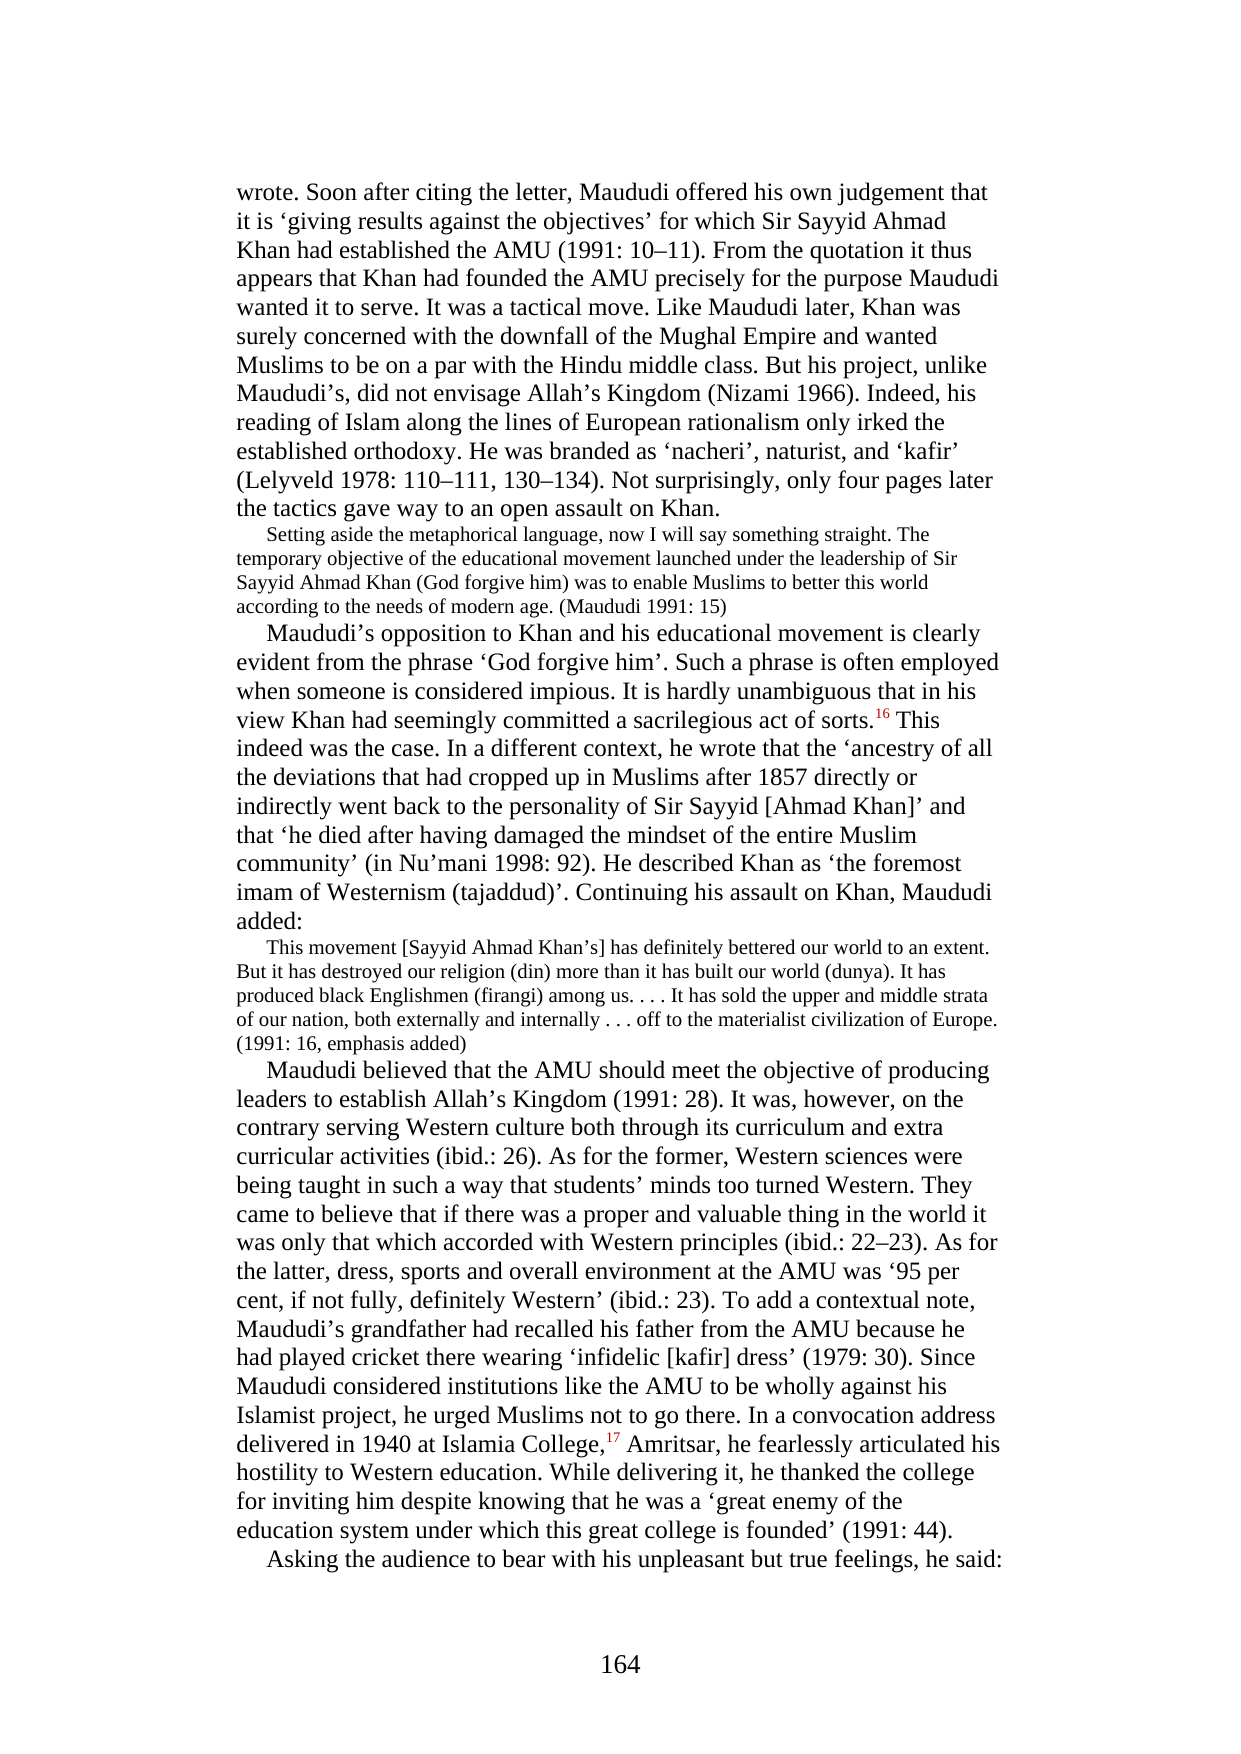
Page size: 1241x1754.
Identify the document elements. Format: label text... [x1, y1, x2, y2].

text Maududi believed that the AMU should meet the objective of producing leaders to establish Allah’s Kingdom (1991: 28). It was, however, on the contrary serving Western culture both through its curriculum and extra curricular activities (ibid.: 26). As for the former, Western sciences were being taught in such a way that students’ minds too turned Western. They came to believe that if there was a proper and valuable thing in the world it was only that which accorded with Western principles (ibid.: 22–23). As for the latter, dress, sports and overall environment at the AMU was ‘95 per cent, if not fully, definitely Western’ (ibid.: 23). To add a contextual note, Maududi’s grandfather had recalled his father from the AMU because he had played cricket there wearing ‘infidelic [kafir] dress’ (1979: 30). Since Maududi considered institutions like the AMU to be wholly against his Islamist project, he urged Muslims not to go there. In a convocation address delivered in 1940 at Islamia College,17 Amritsar, he fearlessly articulated his hostility to Western education. While delivering it, he thanked the college for inviting him despite knowing that he was a ‘great enemy of the education system under which this great college is founded’ (1991: 44). [236, 1055, 1004, 1544]
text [236, 177, 1004, 522]
text Maududi’s opposition to Khan and his educational movement is clearly evident from the phrase ‘God forgive him’. Such a phrase is often employed when someone is considered impious. It is hardly unambiguous that in his view Khan had seemingly committed a sacrilegious act of sorts.16 This indeed was the case. In a different context, he wrote that the ‘ancestry of all the deviations that had cropped up in Muslims after 1857 directly or indirectly went back to the personality of Sir Sayyid [Ahmad Khan]’ and that ‘he died after having damaged the mindset of the entire Muslim community’ (in Nu’mani 1998: 92). He described Khan as ‘the foremost imam of Westernism (tajaddud)’. Continuing his assault on Khan, Maududi added: [236, 618, 1004, 935]
text Asking the audience to bear with his unpleasant but true feelings, he said: [236, 1544, 1004, 1572]
text Setting aside the metaphorical language, now I will say something straight. The temporary objective of the educational movement launched under the leadership of Sir Sayyid Ahmad Khan (God forgive him) was to enable Muslims to better this world according to the needs of modern age. (Maududi 1991: 15) [236, 522, 1004, 618]
text This movement [Sayyid Ahmad Khan’s] has definitely bettered our world to an extent. But it has destroyed our religion (din) more than it has built our world (dunya). It has produced black Englishmen (firangi) among us. . . . It has sold the upper and middle strata of our nation, both externally and internally . . . off to the materialist civilization of Europe. (1991: 16, emphasis added) [236, 935, 1004, 1055]
